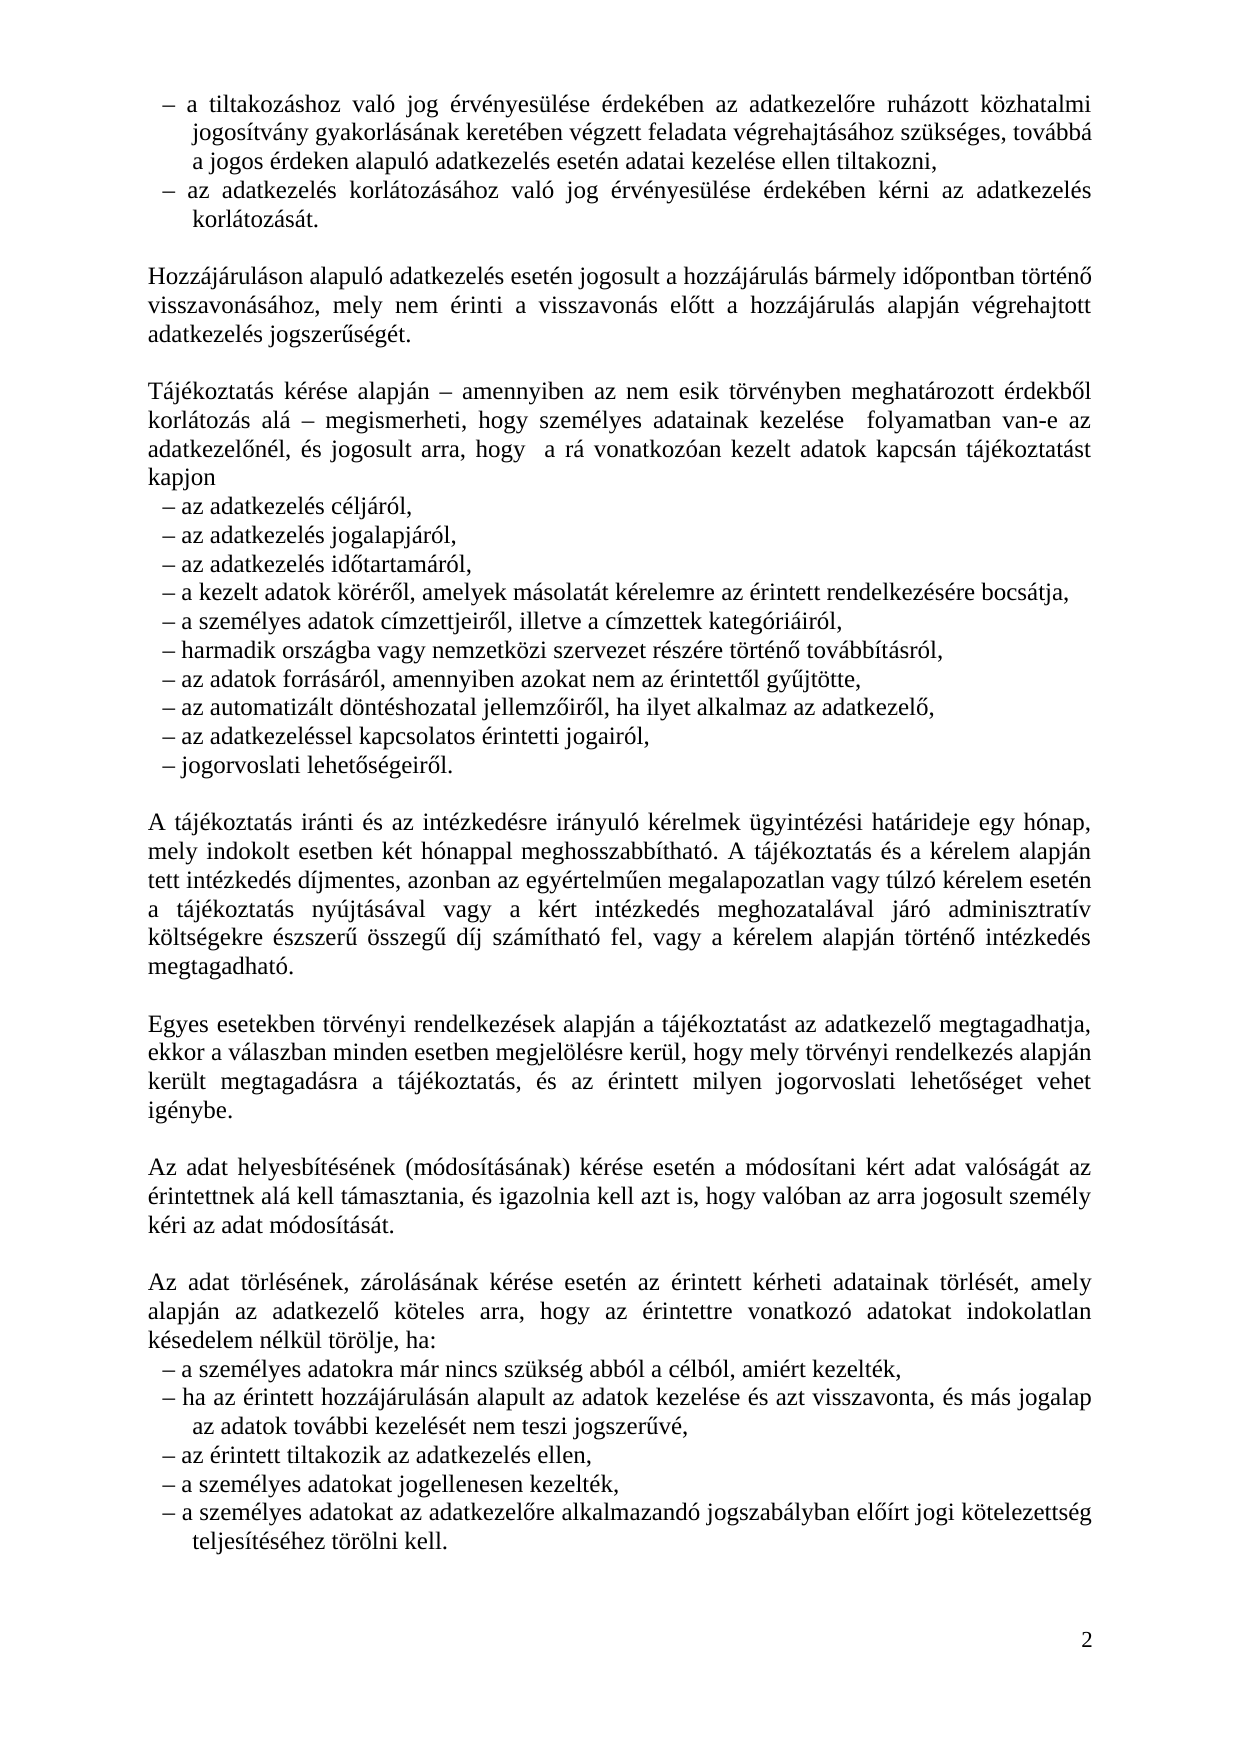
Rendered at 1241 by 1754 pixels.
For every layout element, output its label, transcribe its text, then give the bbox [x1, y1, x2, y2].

text – a kezelt adatok köréről, amelyek másolatát kérelemre az érintett rendelkezésére bocsátja, [162, 577, 1092, 606]
text – ha az érintett hozzájárulásán alapult az adatok kezelése és azt visszavonta, és más jogalap az adatok további kezelését nem teszi jogszerűvé, [162, 1382, 1092, 1440]
text – az adatkezelés korlátozásához való jog érvényesülése érdekében kérni az adatkezelés korlátozását. [162, 175, 1092, 232]
text – az automatizált döntéshozatal jellemzőiről, ha ilyet alkalmaz az adatkezelő, [162, 692, 1092, 721]
text – a személyes adatokat az adatkezelőre alkalmazandó jogszabályban előírt jogi kötelezettség teljesítéséhez törölni kell. [162, 1497, 1092, 1555]
text Az adat törlésének, zárolásának kérése esetén az érintett kérheti adatainak törlését, amely alapján az adatkezelő köteles arra, hogy az érintettre vonatkozó adatokat indokolatlan késedelem nélkül törölje, ha: [148, 1267, 1092, 1354]
text – a személyes adatokra már nincs szükség abból a célból, amiért kezelték, [162, 1354, 1092, 1382]
text Tájékoztatás kérése alapján – amennyiben az nem esik törvényben meghatározott érdekből korlátozás alá – megismerheti, hogy személyes adatainak kezelése folyamatban van-e az adatkezelőnél, és jogosult arra, hogy a rá vonatkozóan kezelt adatok kapcsán tájékoztatást kapjon [148, 376, 1092, 491]
text – jogorvoslati lehetőségeiről. [162, 750, 1092, 779]
text – az adatkezeléssel kapcsolatos érintetti jogairól, [162, 721, 1092, 750]
text – az adatkezelés jogalapjáról, [162, 520, 1092, 549]
text – az érintett tiltakozik az adatkezelés ellen, [162, 1440, 1092, 1469]
text – az adatkezelés céljáról, [162, 491, 1092, 520]
text – a tiltakozáshoz való jog érvényesülése érdekében az adatkezelőre ruházott közhatalmi jogosítvány gyakorlásának keretében végzett feladata végrehajtásához szükséges, továbbá a jogos érdeken alapuló adatkezelés esetén adatai kezelése ellen tiltakozni, [162, 89, 1092, 175]
text – harmadik országba vagy nemzetközi szervezet részére történő továbbításról, [162, 635, 1092, 664]
text – a személyes adatokat jogellenesen kezelték, [162, 1469, 1092, 1497]
text – az adatok forrásáról, amennyiben azokat nem az érintettől gyűjtötte, [162, 664, 1092, 692]
text Egyes esetekben törvényi rendelkezések alapján a tájékoztatást az adatkezelő megtagadhatja, ekkor a válaszban minden esetben megjelölésre kerül, hogy mely törvényi rendelkezés alapján került megtagadásra a tájékoztatás, és az érintett milyen jogorvoslati lehetőséget vehet igénybe. [148, 1009, 1092, 1124]
text – a személyes adatok címzettjeiről, illetve a címzettek kategóriáiról, [162, 606, 1092, 635]
text Hozzájáruláson alapuló adatkezelés esetén jogosult a hozzájárulás bármely időpontban történő visszavonásához, mely nem érinti a visszavonás előtt a hozzájárulás alapján végrehajtott adatkezelés jogszerűségét. [148, 261, 1092, 347]
text Az adat helyesbítésének (módosításának) kérése esetén a módosítani kért adat valóságát az érintettnek alá kell támasztania, és igazolnia kell azt is, hogy valóban az arra jogosult személy kéri az adat módosítását. [148, 1152, 1092, 1239]
text – az adatkezelés időtartamáról, [162, 549, 1092, 577]
text A tájékoztatás iránti és az intézkedésre irányuló kérelmek ügyintézési határideje egy hónap, mely indokolt esetben két hónappal meghosszabbítható. A tájékoztatás és a kérelem alapján tett intézkedés díjmentes, azonban az egyértelműen megalapozatlan vagy túlzó kérelem esetén a tájékoztatás nyújtásával vagy a kért intézkedés meghozatalával járó adminisztratív költségekre észszerű összegű díj számítható fel, vagy a kérelem alapján történő intézkedés megtagadható. [148, 807, 1092, 980]
